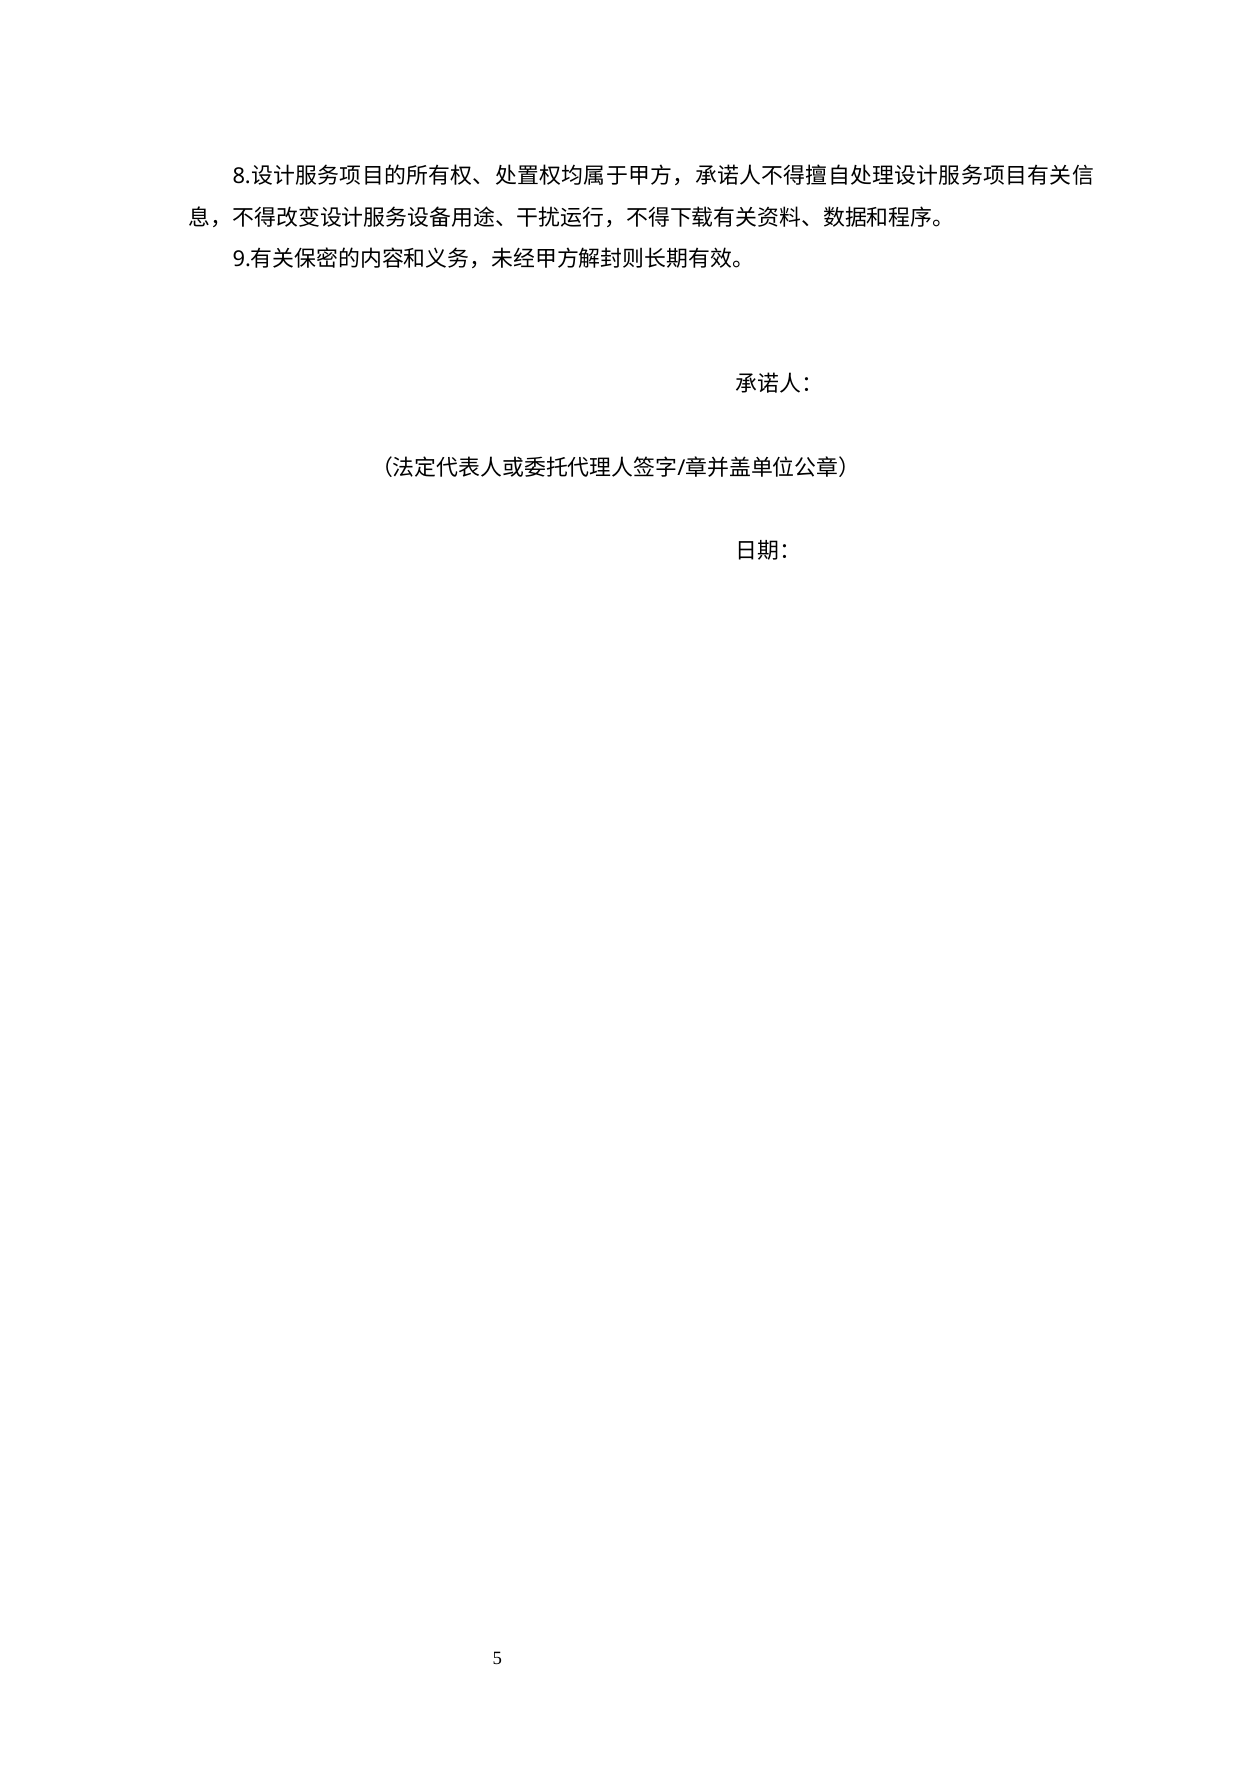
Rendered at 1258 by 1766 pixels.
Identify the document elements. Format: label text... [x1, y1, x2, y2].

text 承诺人： [188, 358, 1096, 400]
text 9.有关保密的内容和义务，未经甲方解封则长期有效。 [188, 233, 1096, 275]
text 8.设计服务项目的所有权、处置权均属于甲方，承诺人不得擅自处理设计服务项目有关信息，不得改变设计服务设备用途、干扰运行，不得下载有关资料、数据和程序。 [188, 150, 1096, 233]
text （法定代表人或委托代理人签字/章并盖单位公章） [188, 442, 1096, 483]
text 日期： [188, 525, 1096, 567]
